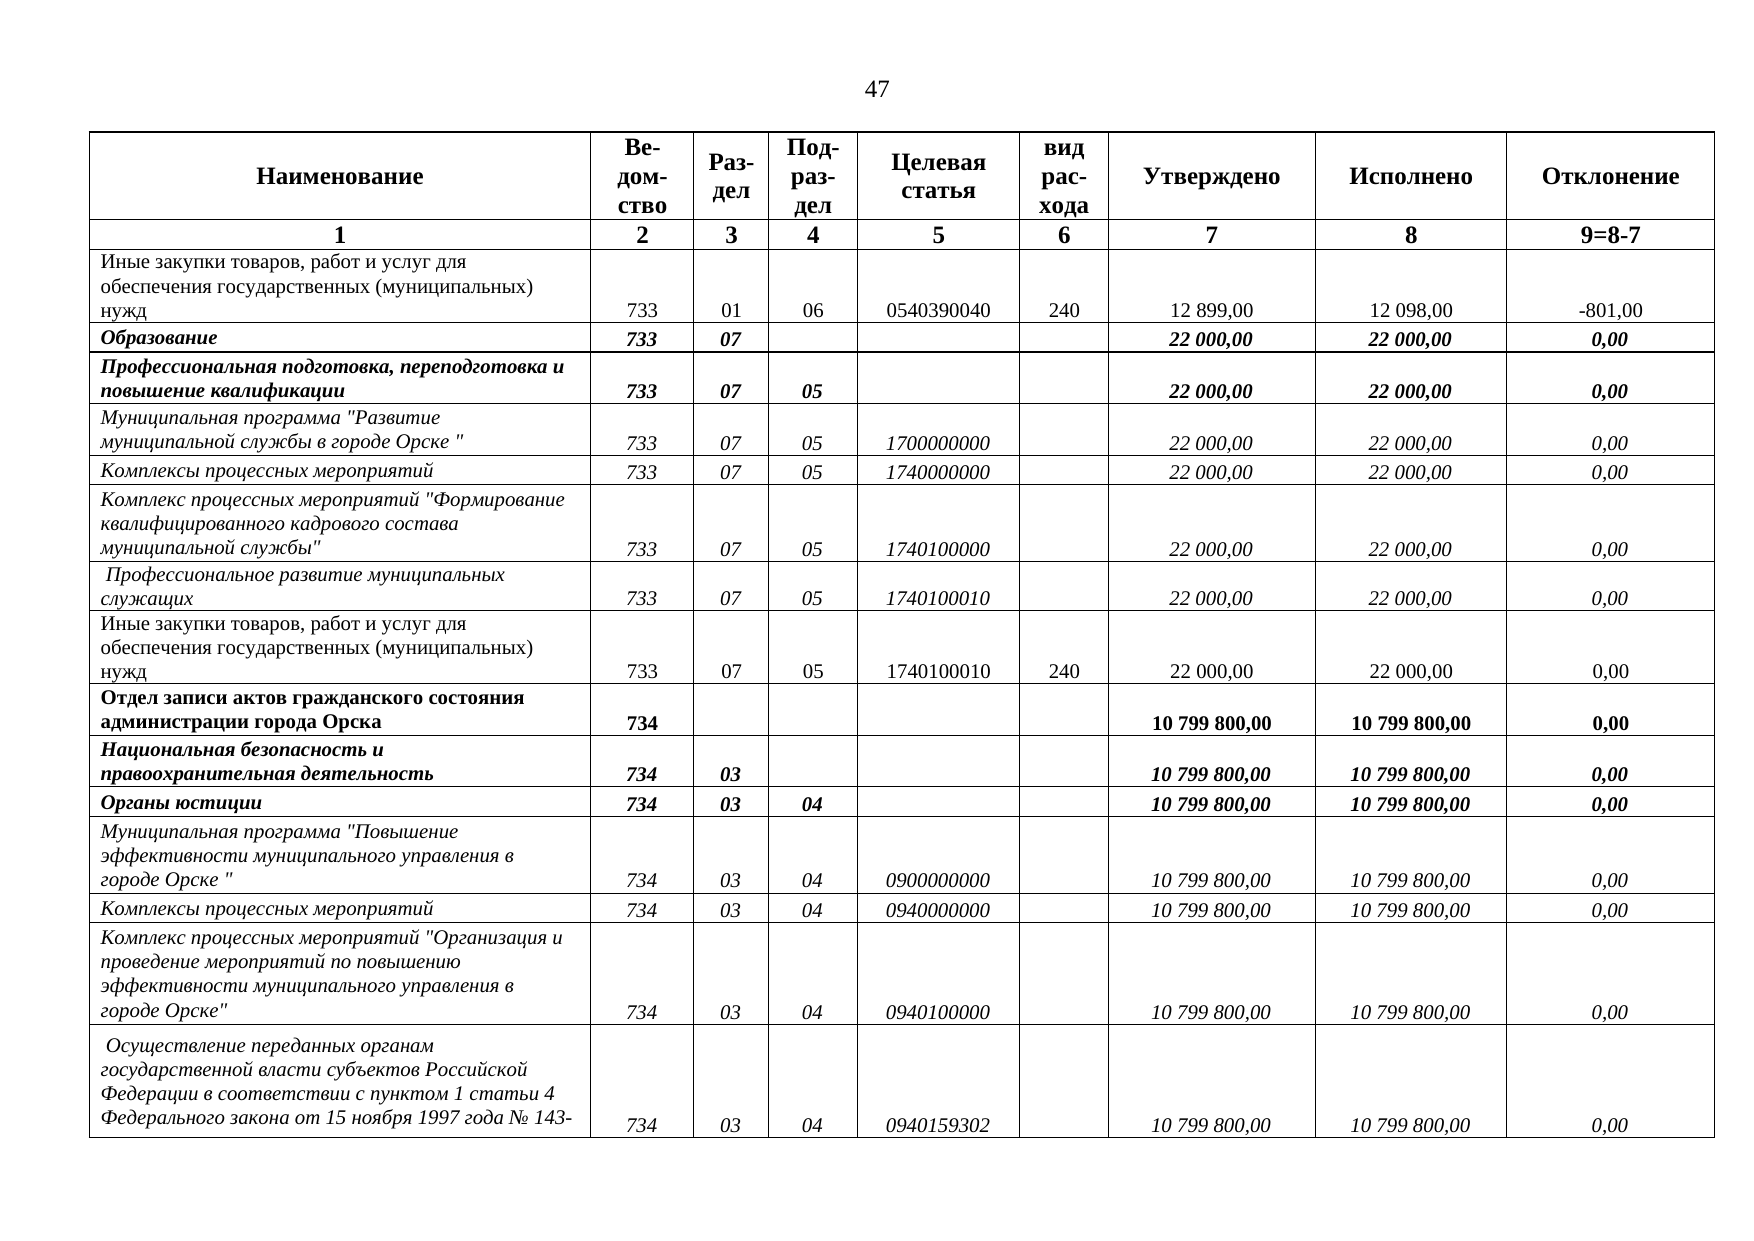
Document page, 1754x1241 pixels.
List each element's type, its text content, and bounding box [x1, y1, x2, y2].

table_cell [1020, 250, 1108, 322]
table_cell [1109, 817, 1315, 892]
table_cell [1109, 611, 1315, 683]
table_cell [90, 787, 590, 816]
table_header Отклонение [1507, 133, 1714, 219]
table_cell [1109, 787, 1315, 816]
table_header Под- раз- дел [769, 133, 857, 219]
table_header Наименование [90, 133, 590, 219]
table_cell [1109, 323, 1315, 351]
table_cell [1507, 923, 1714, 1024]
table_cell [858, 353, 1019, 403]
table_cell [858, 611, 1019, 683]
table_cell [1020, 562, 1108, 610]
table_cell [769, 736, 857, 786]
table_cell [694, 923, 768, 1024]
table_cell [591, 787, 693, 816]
table_cell 6 [1020, 220, 1108, 248]
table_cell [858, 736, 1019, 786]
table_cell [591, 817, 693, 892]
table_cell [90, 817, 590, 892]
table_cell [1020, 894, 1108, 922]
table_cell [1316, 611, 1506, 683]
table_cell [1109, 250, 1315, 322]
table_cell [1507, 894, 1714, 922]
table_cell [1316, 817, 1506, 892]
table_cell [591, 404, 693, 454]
table_cell 9=8-7 [1507, 220, 1714, 248]
table_cell 7 [1109, 220, 1315, 248]
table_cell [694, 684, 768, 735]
table_header Исполнено [1316, 133, 1506, 219]
table_header Утверждено [1109, 133, 1315, 219]
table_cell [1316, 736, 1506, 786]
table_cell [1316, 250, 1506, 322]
table_cell 1 [90, 220, 590, 248]
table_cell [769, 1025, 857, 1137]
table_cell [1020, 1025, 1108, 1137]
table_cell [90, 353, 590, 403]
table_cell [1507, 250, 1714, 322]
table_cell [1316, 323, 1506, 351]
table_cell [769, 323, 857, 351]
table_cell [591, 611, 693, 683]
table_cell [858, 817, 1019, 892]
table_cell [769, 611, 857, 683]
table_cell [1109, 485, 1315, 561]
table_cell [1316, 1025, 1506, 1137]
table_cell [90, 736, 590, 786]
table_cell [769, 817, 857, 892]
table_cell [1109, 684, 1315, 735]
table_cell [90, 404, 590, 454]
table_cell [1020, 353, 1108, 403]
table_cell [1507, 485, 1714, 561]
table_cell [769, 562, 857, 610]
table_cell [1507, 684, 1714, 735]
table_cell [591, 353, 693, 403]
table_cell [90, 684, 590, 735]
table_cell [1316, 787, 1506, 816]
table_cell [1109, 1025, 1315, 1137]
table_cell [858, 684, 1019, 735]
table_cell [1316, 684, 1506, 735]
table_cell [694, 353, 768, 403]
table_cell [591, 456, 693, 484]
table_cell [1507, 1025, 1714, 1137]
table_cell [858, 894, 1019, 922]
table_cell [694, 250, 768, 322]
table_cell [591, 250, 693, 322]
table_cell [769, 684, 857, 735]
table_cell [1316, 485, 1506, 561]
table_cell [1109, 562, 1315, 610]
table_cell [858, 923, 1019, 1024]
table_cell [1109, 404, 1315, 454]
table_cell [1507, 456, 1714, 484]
table_header Раз-дел [694, 133, 768, 219]
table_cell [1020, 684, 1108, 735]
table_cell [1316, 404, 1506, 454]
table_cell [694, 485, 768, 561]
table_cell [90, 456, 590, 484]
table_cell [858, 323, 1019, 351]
table_cell 5 [858, 220, 1019, 248]
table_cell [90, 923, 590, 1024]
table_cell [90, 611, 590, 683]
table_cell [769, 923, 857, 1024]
table_cell 3 [694, 220, 768, 248]
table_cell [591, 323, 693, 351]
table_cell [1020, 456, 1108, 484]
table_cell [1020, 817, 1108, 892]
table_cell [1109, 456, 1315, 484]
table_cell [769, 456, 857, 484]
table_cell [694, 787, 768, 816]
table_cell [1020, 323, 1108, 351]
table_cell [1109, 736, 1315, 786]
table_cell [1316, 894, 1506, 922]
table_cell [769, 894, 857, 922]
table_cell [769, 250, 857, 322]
table_header вид рас-хода [1020, 133, 1108, 219]
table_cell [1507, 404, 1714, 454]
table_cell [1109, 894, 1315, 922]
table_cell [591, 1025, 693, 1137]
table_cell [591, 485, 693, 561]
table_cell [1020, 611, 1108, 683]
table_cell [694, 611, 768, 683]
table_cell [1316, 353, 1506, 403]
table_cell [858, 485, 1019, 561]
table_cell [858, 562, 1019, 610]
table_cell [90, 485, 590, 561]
table_header Ве- дом-ство [591, 133, 693, 219]
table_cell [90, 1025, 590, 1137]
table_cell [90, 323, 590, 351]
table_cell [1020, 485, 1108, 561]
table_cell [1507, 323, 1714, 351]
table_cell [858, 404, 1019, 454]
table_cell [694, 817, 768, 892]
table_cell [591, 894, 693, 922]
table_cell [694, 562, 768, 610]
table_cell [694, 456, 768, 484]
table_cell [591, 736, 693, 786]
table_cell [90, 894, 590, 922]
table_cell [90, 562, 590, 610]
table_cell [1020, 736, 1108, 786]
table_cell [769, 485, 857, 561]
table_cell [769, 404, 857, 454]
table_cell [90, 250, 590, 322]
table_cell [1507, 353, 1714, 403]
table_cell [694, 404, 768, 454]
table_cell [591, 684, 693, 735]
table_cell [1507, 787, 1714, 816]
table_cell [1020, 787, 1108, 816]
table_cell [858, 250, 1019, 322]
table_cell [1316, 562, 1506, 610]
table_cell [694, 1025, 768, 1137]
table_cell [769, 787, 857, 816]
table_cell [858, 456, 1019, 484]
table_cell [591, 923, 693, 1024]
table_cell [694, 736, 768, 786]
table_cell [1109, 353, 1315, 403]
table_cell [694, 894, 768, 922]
table_cell 2 [591, 220, 693, 248]
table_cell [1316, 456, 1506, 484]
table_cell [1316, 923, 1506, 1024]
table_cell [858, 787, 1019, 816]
table_cell 4 [769, 220, 857, 248]
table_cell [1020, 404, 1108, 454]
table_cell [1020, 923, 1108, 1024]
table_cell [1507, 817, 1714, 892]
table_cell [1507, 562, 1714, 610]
table_cell 8 [1316, 220, 1506, 248]
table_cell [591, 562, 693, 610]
table_header Целевая статья [858, 133, 1019, 219]
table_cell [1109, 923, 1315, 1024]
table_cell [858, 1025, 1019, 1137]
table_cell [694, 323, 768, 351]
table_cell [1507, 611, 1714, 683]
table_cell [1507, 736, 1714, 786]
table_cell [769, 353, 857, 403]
